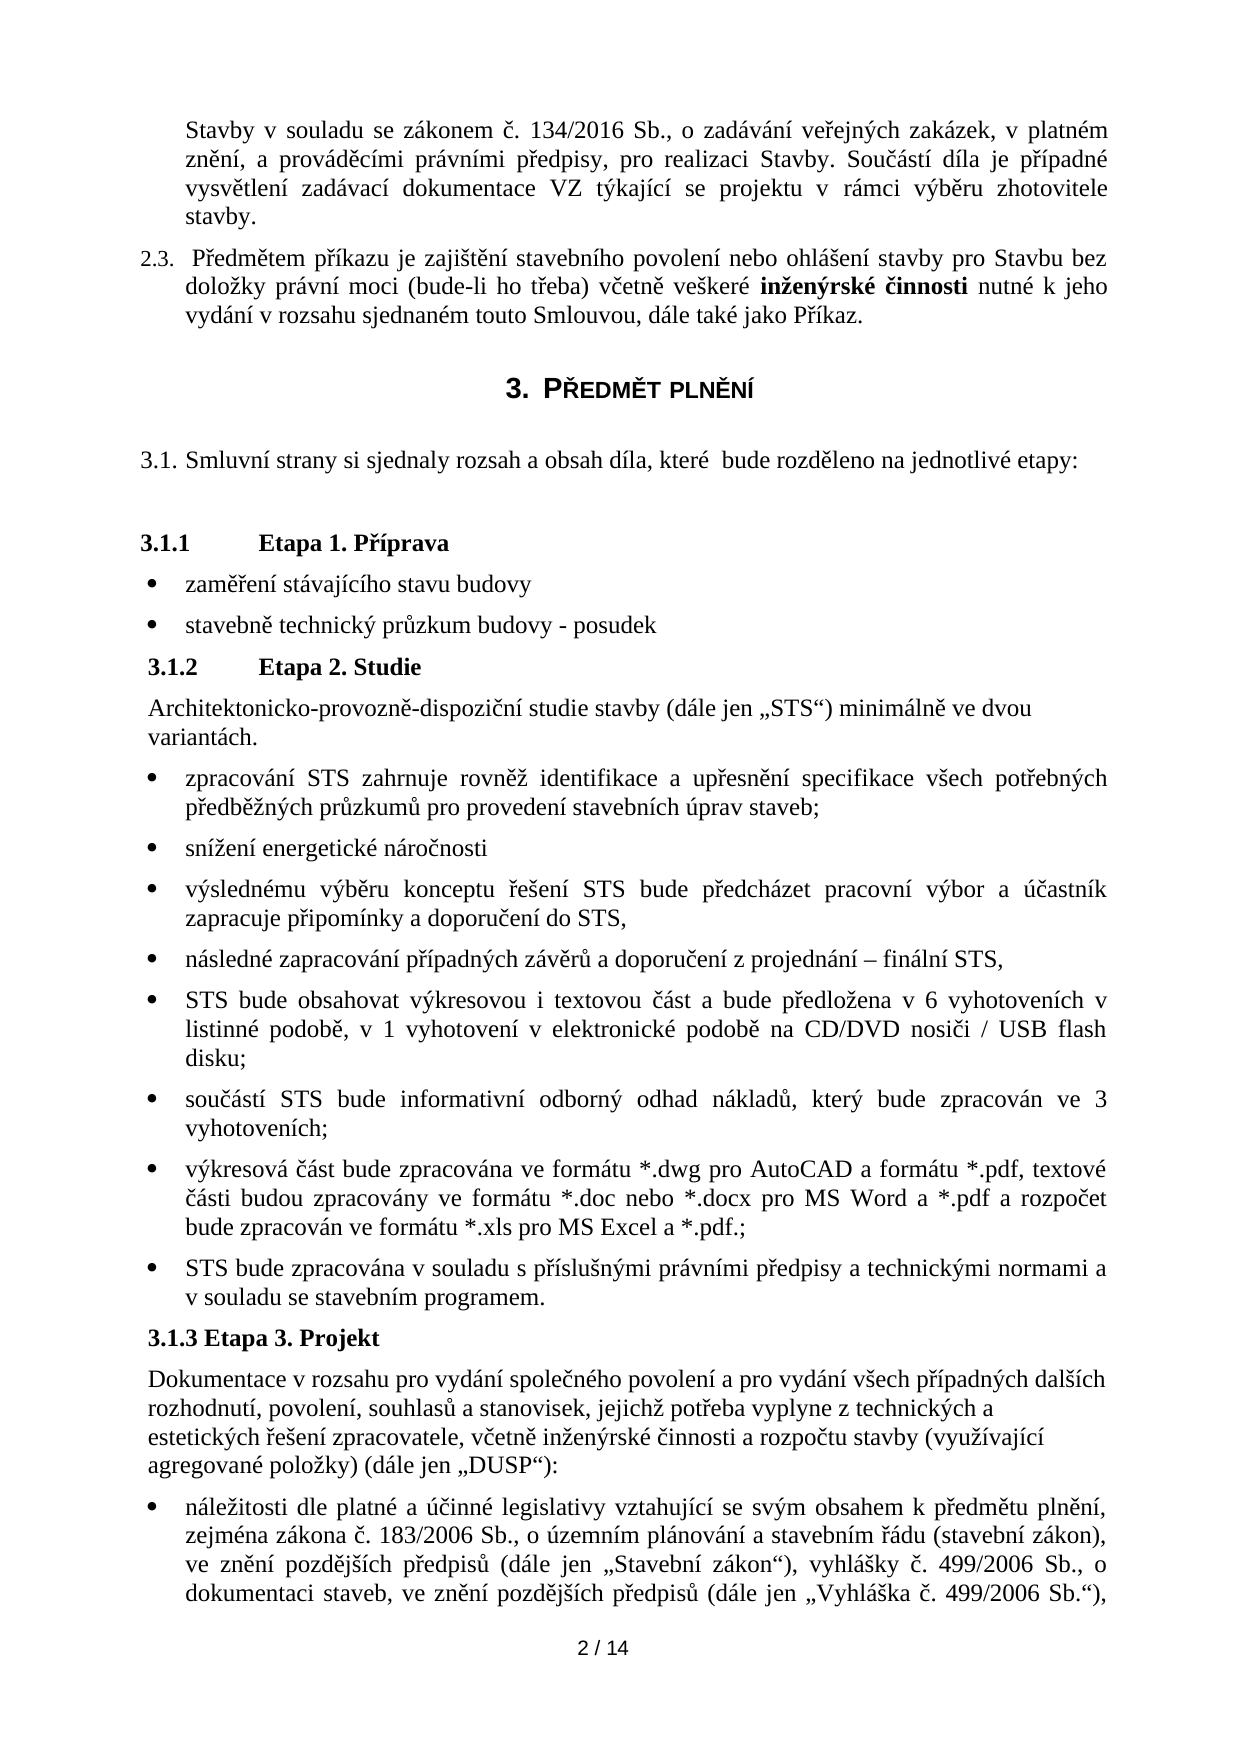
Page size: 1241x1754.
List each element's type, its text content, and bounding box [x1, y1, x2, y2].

list STS bude zpracována v souladu s příslušnými právními předpisy a technickými normami a v souladu se stavebním programem. [148, 1253, 1108, 1310]
list STS bude obsahovat výkresovou i textovou část a bude předložena v 6 vyhotoveních v listinné podobě, v 1 vyhotovení v elektronické podobě na CD/DVD nosiči / USB flash disku; [148, 985, 1108, 1072]
list součástí STS bude informativní odborný odhad nákladů, který bude zpracován ve 3 vyhotoveních; [148, 1084, 1108, 1142]
text 3.1.2 Etapa 2. Studie [148, 652, 1108, 680]
list zpracování STS zahrnuje rovněž identifikace a upřesnění specifikace všech potřebných předběžných průzkumů pro provedení stavebních úprav staveb; [148, 763, 1108, 820]
subtitle Předmět plnění [505, 371, 1186, 404]
list snížení energetické náročnosti [148, 833, 1108, 862]
list Smluvní strany si sjednaly rozsah a obsah díla, které bude rozděleno na jednotlivé etapy: [140, 445, 1108, 474]
list výslednému výběru konceptu řešení STS bude předcházet pracovní výbor a účastník zapracuje připomínky a doporučení do STS, [148, 874, 1108, 932]
list Předmětem příkazu je zajištění stavebního povolení nebo ohlášení stavby pro Stavbu bez doložky právní moci (bude-li ho třeba) včetně veškeré inženýrské činnosti nutné k jeho vydání v rozsahu sjednaném touto Smlouvou, dále také jako Příkaz. [140, 243, 1108, 329]
text Stavby v souladu se zákonem č. 134/2016 Sb., o zadávání veřejných zakázek, v platném znění, a prováděcími právními předpisy, pro realizaci Stavby. Součástí díla je případné vysvětlení zadávací dokumentace VZ týkající se projektu v rámci výběru zhotovitele stavby. [185, 115, 1108, 230]
text Architektonicko-provozně-dispoziční studie stavby (dále jen „STS“) minimálně ve dvou variantách. [148, 693, 1108, 750]
list následné zapracování případných závěrů a doporučení z projednání – finální STS, [148, 944, 1108, 973]
list výkresová část bude zpracována ve formátu *.dwg pro AutoCAD a formátu *.pdf, textové části budou zpracovány ve formátu *.doc nebo *.docx pro MS Word a *.pdf a rozpočet bude zpracován ve formátu *.xls pro MS Excel a *.pdf.; [148, 1154, 1108, 1240]
list zaměření stávajícího stavu budovy [148, 569, 1108, 598]
list stavebně technický průzkum budovy - posudek [148, 610, 1108, 639]
text 3.1.1 Etapa 1. Příprava [140, 528, 1108, 557]
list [148, 1492, 1108, 1607]
text 3.1.3 Etapa 3. Projekt [148, 1323, 1108, 1352]
text Dokumentace v rozsahu pro vydání společného povolení a pro vydání všech případných dalších rozhodnutí, povolení, souhlasů a stanovisek, jejichž potřeba vyplyne z technických a estetických řešení zpracovatele, včetně inženýrské činnosti a rozpočtu stavby (využívající agregované položky) (dále jen „DUSP“): [148, 1364, 1108, 1479]
